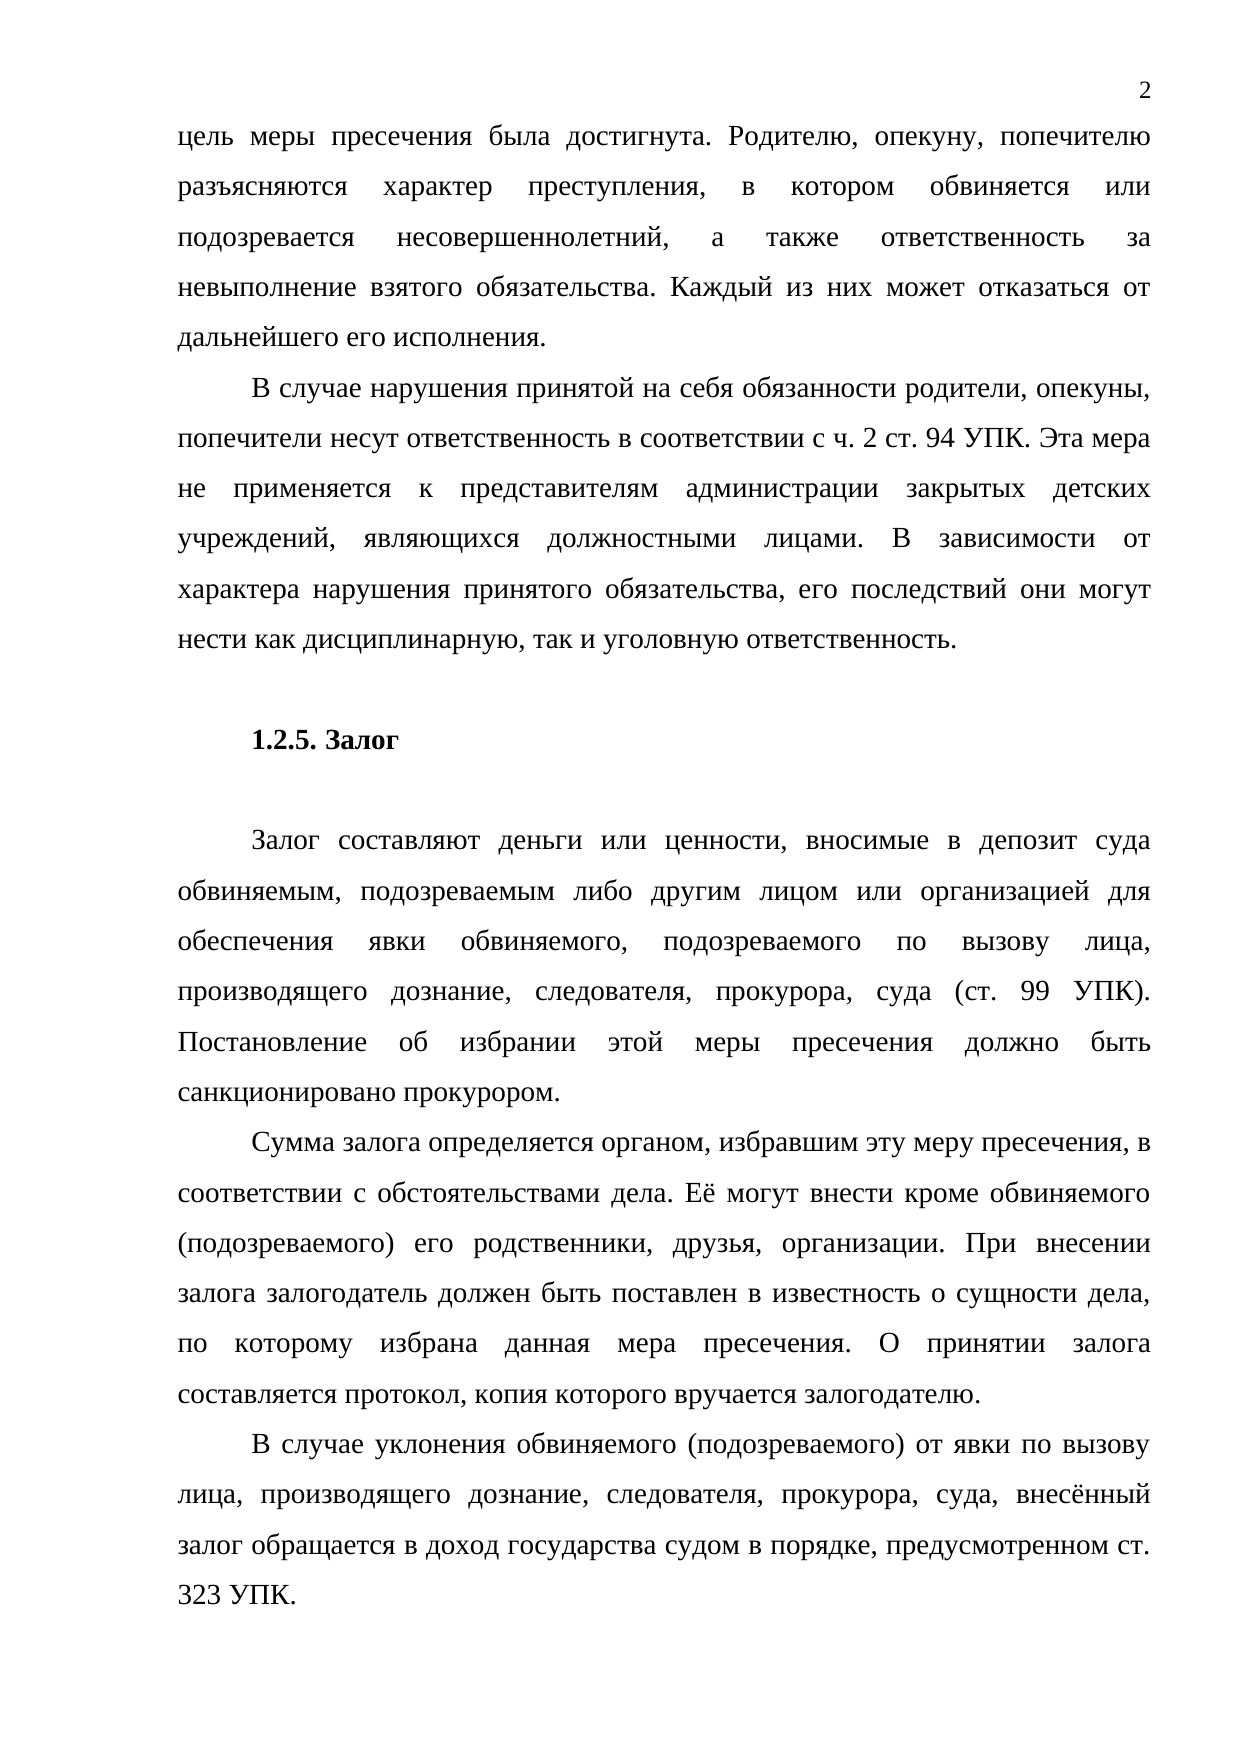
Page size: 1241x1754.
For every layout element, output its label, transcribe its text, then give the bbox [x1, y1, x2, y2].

text Залог составляют деньги или ценности, вносимые в депозит суда обвиняемым, подозреваемым либо другим лицом или организацией для обеспечения явки обвиняемого, подозреваемого по вызову лица, производящего дознание, следователя, прокурора, суда (ст. 99 УПК). Постановление об избрании этой меры пресечения должно быть санкционировано прокурором. [177, 822, 1152, 1108]
text Сумма залога определяется органом, избравшим эту меру пресечения, в соответствии с обстоятельствами дела. Её могут внести кроме обвиняемого (подозреваемого) его родственники, друзья, организации. При внесении залога залогодатель должен быть поставлен в известность о сущности дела, по которому избрана данная мера пресечения. О принятии залога составляется протокол, копия которого вручается залогодателю. [177, 1124, 1152, 1409]
list Залог [177, 722, 1152, 755]
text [177, 118, 1152, 353]
text В случае уклонения обвиняемого (подозреваемого) от явки по вызову лица, производящего дознание, следователя, прокурора, суда, внесённый залог обращается в доход государства судом в порядке, предусмотренном ст. 323 УПК. [177, 1426, 1152, 1611]
text В случае нарушения принятой на себя обязанности родители, опекуны, попечители несут ответственность в соответствии с ч. 2 ст. 94 УПК. Эта мера не применяется к представителям администрации закрытых детских учреждений, являющихся должностными лицами. В зависимости от характера нарушения принятого обязательства, его последствий они могут нести как дисциплинарную, так и уголовную ответственность. [177, 370, 1152, 655]
